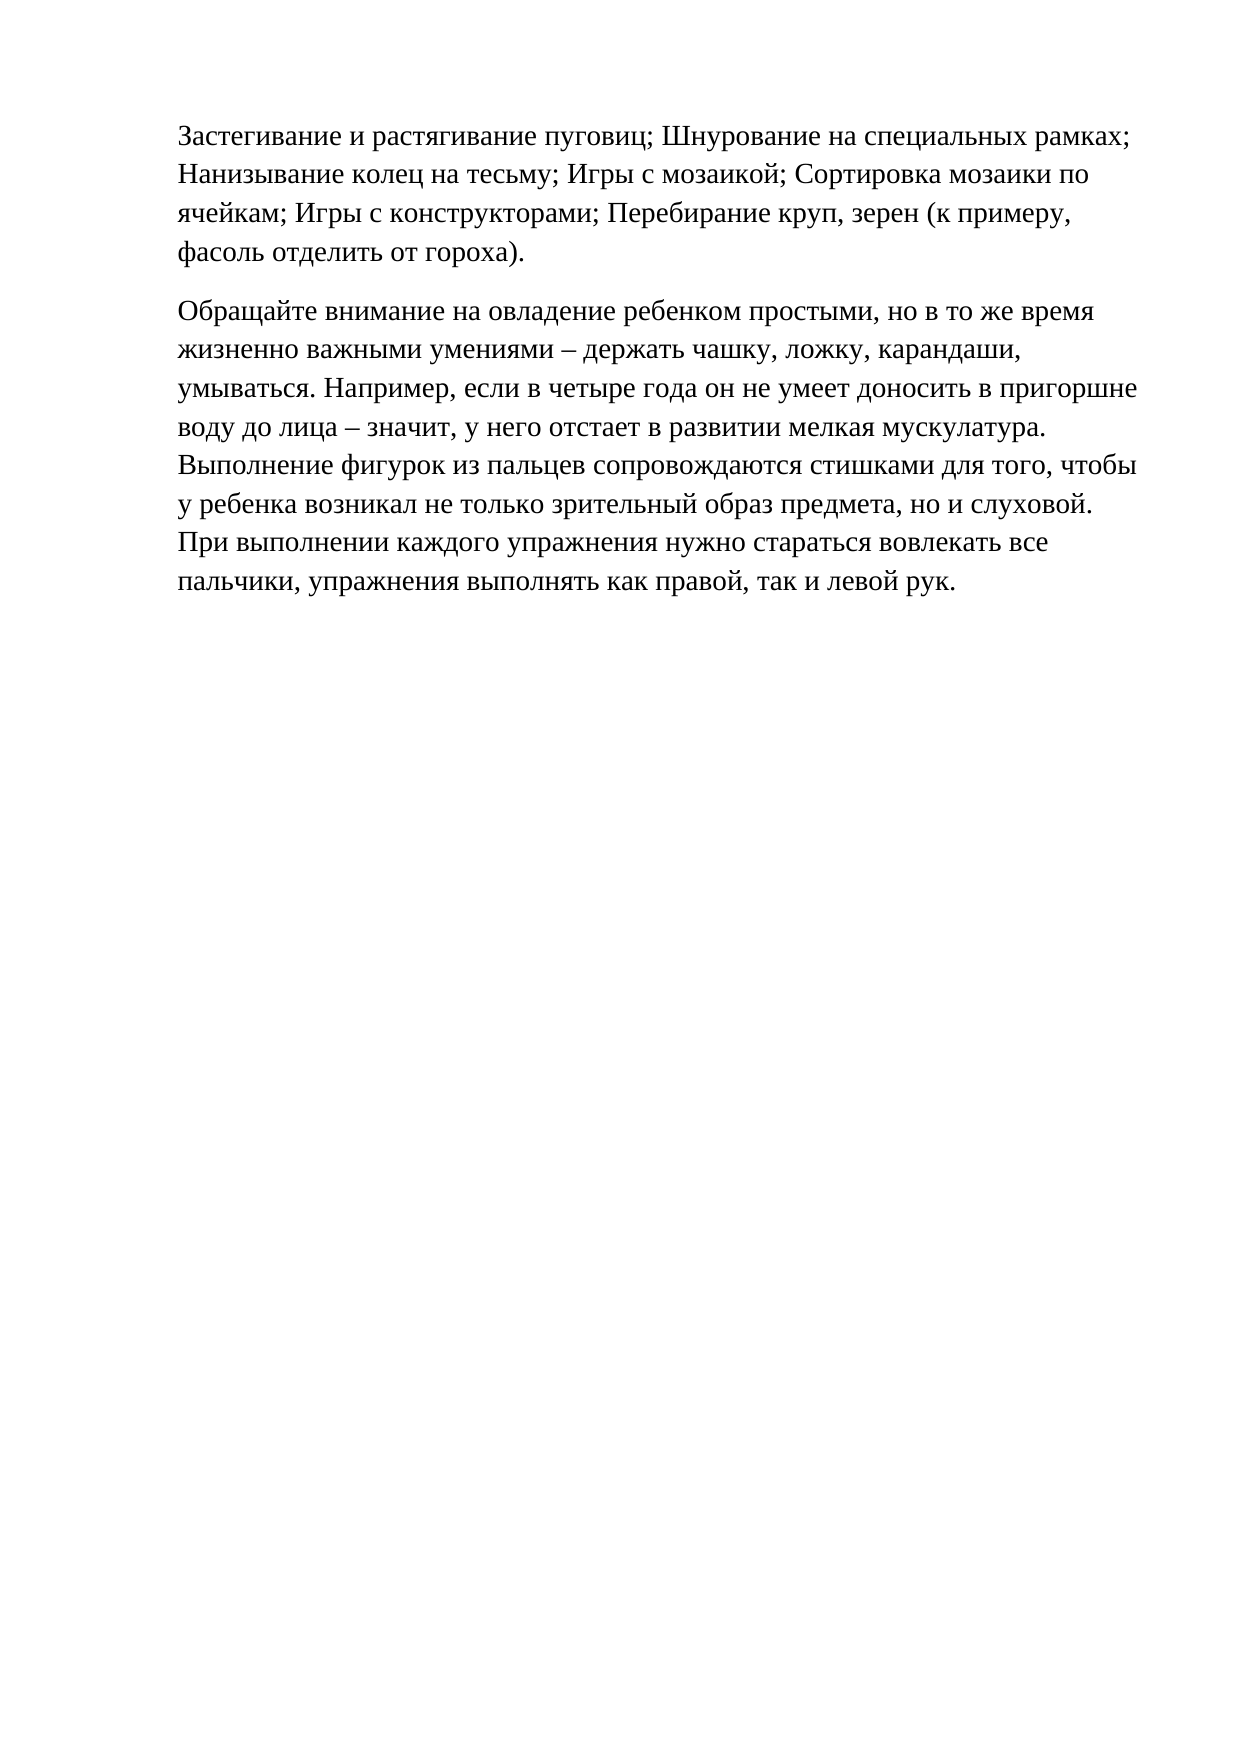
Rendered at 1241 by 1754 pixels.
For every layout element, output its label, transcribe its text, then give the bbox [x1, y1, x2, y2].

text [177, 118, 1152, 267]
text Обращайте внимание на овладение ребенком простыми, но в то же время жизненно важными умениями – держать чашку, ложку, карандаши, умываться. Например, если в четыре года он не умеет доносить в пригоршне воду до лица – значит, у него отстает в развитии мелкая мускулатура. Выполнение фигурок из пальцев сопровождаются стишками для того, чтобы у ребенка возникал не только зрительный образ предмета, но и слуховой. При выполнении каждого упражнения нужно стараться вовлекать все пальчики, упражнения выполнять как правой, так и левой рук. [177, 293, 1152, 596]
